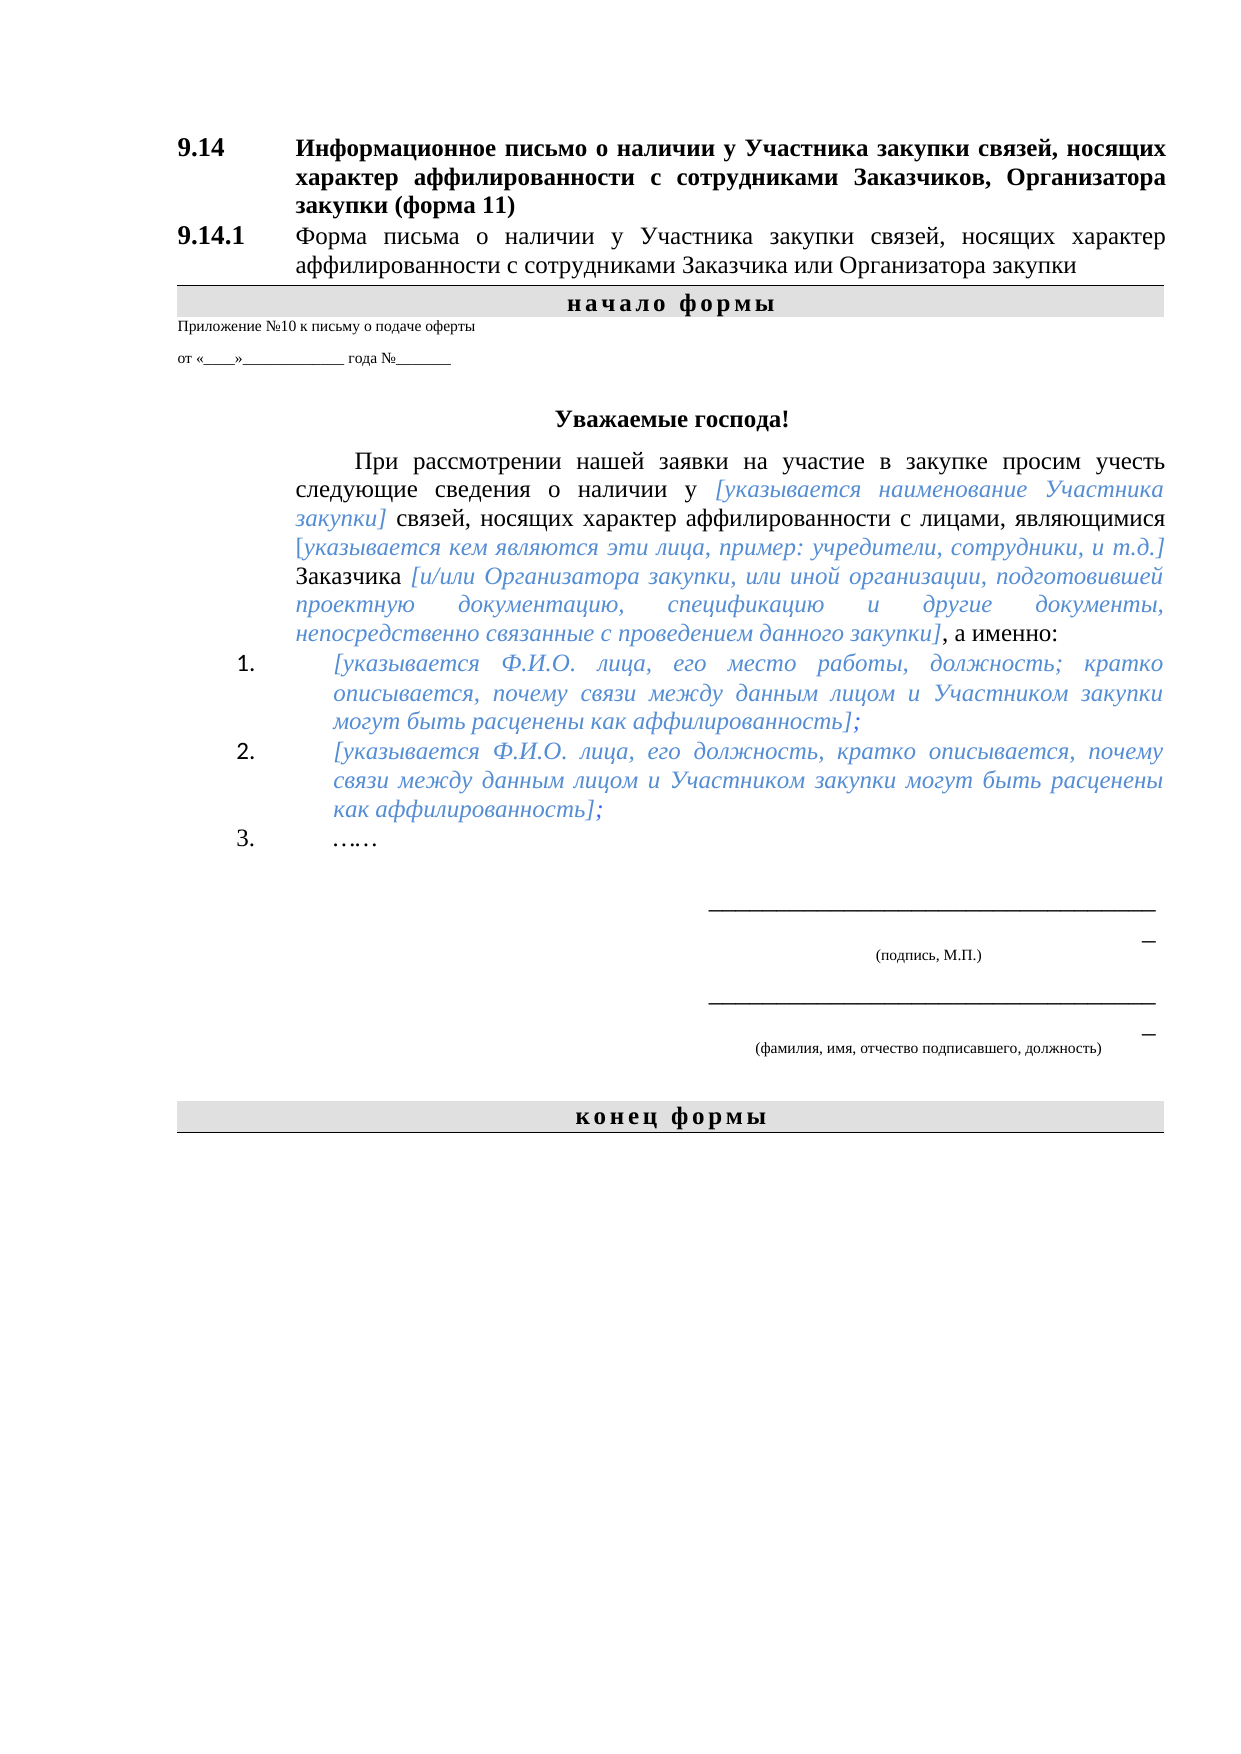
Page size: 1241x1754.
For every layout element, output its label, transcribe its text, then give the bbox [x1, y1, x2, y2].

table_cell __________________________________ (фамилия, имя, отчество подписавшего, должность) [691, 976, 1167, 1070]
list [указывается Ф.И.О. лица, его должность, кратко описывается, почему связи между данным лицом и Участником закупки могут быть расценены как аффилированность]; [236, 735, 1167, 823]
list Форма письма о наличии у Участника закупки связей, носящих характер аффилированности с сотрудниками Заказчика или Организатора закупки [177, 219, 1167, 279]
list Информационное письмо о наличии у Участника закупки связей, носящих характер аффилированности с сотрудниками Заказчиков, Организатора закупки (форма 11) [177, 131, 1167, 219]
text Приложение №10 к письму о подаче оферты от «____»_____________ года №_______ [177, 317, 1167, 379]
text При рассмотрении нашей заявки на участие в закупке просим учесть следующие сведения о наличии у [указывается наименование Участника закупки] связей, носящих характер аффилированности с лицами, являющимися [указывается кем являются эти лица, пример: учредители, сотрудники, и т.д.] Заказчика [и/или Организатора закупки, или иной организации, подготовившей проектную документацию, спецификацию и другие документы, непосредственно связанные с проведением данного закупки], а именно: [295, 446, 1167, 647]
table_header __________________________________ (подпись, М.П.) [691, 852, 1167, 976]
text конец формы [177, 1101, 1164, 1132]
text начало формы [177, 286, 1164, 317]
list …… [236, 823, 1167, 852]
text Уважаемые господа! [177, 404, 1167, 433]
list [указывается Ф.И.О. лица, его место работы, должность; кратко описывается, почему связи между данным лицом и Участником закупки могут быть расценены как аффилированность]; [236, 647, 1167, 735]
